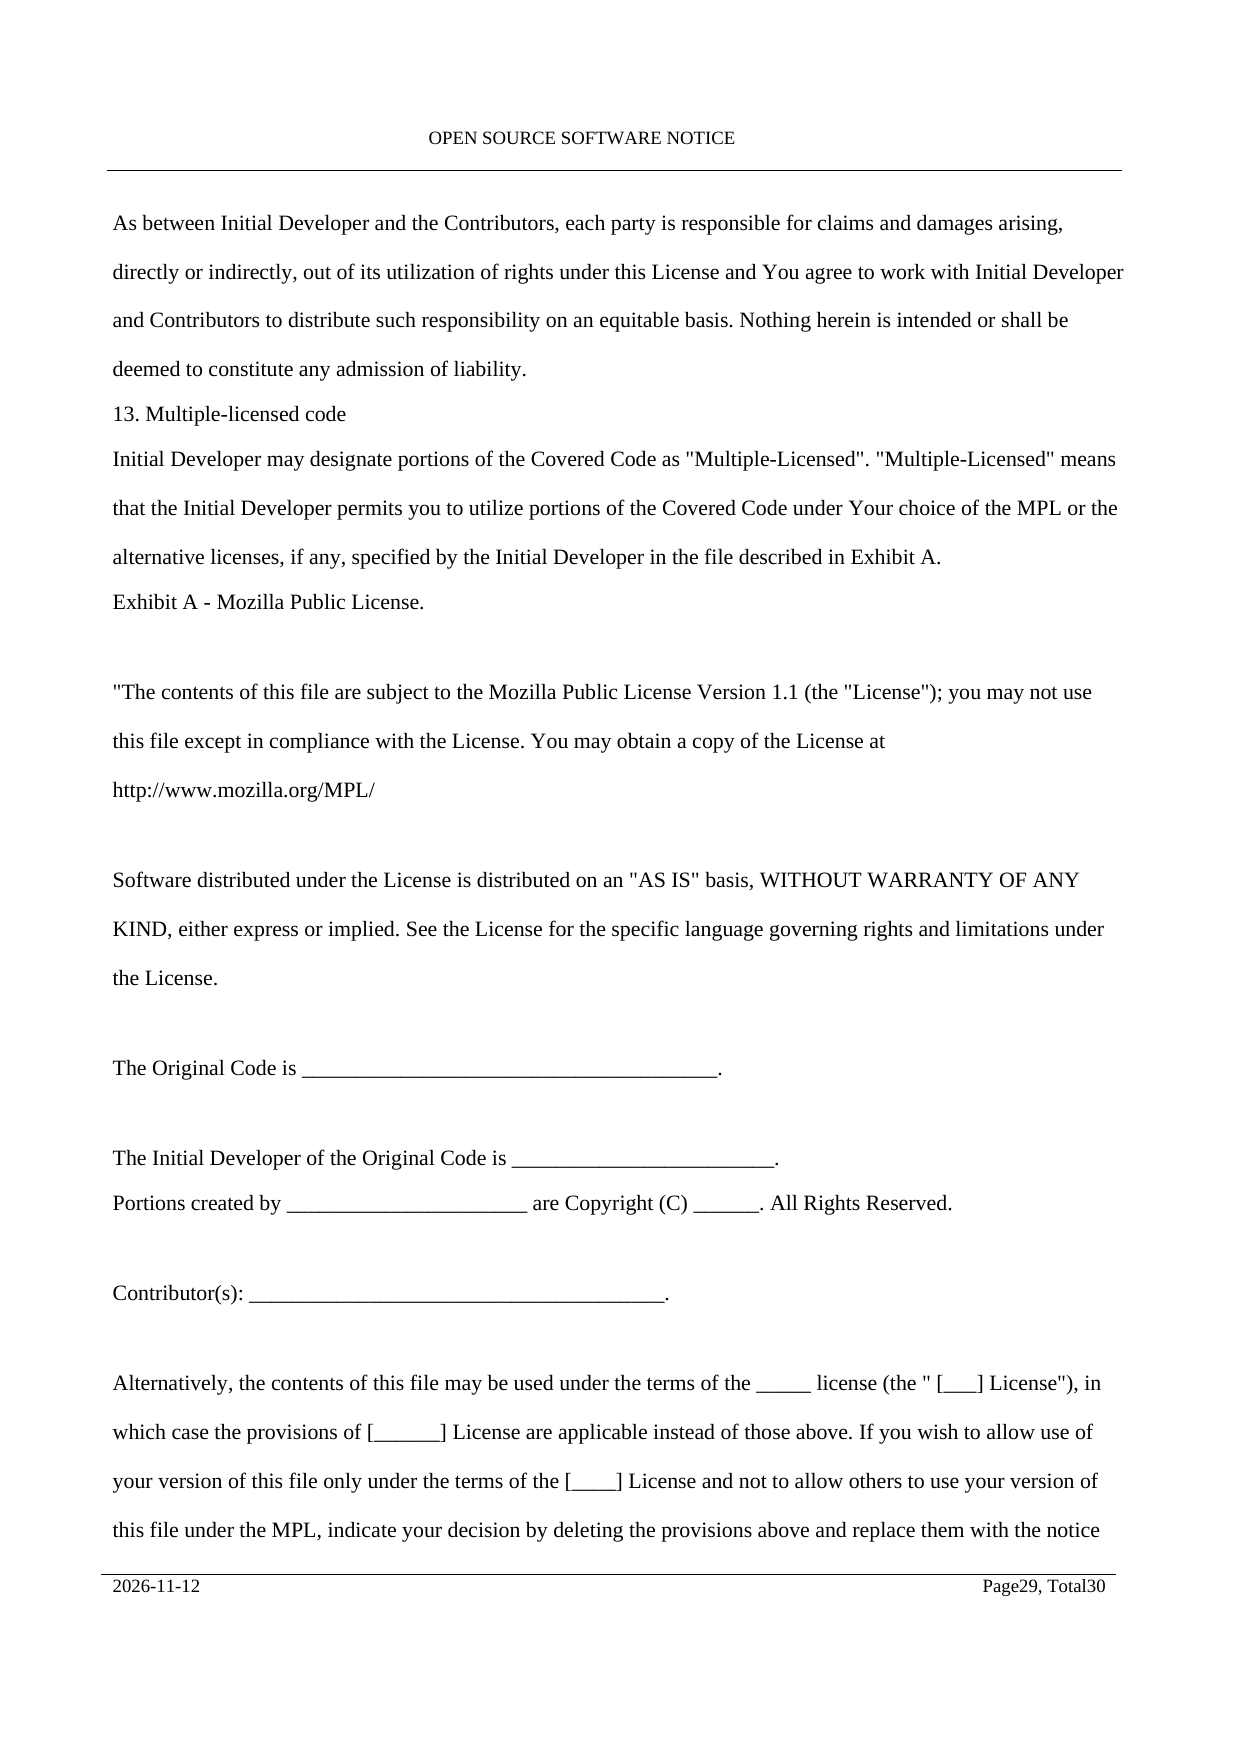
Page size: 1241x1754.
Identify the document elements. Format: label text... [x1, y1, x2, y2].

text "The contents of this file are subject to the Mozilla Public License Version 1.1 (the "License"); you may not use this file except in compliance with the License. You may obtain a copy of the License at http://www.mozilla.org/MPL/ [112, 676, 1128, 806]
text The Original Code is ______________________________________. [112, 1051, 1128, 1083]
text Software distributed under the License is distributed on an "AS IS" basis, WITHOUT WARRANTY OF ANY KIND, either express or implied. See the License for the specific language governing rights and limitations under the License. [112, 863, 1128, 993]
text Portions created by ______________________ are Copyright (C) ______. All Rights Reserved. [112, 1186, 1128, 1219]
text Contributor(s): ______________________________________. [112, 1277, 1128, 1309]
text 13. Multiple-licensed code [112, 398, 1128, 430]
text As between Initial Developer and the Contributors, each party is responsible for claims and damages arising, directly or indirectly, out of its utilization of rights under this License and You agree to work with Initial Developer and Contributors to distribute such responsibility on an equitable basis. Nothing herein is intended or shall be deemed to constitute any admission of liability. [112, 206, 1128, 385]
text Exhibit A - Mozilla Public License. [112, 585, 1128, 618]
text The Initial Developer of the Original Code is ________________________. [112, 1141, 1128, 1174]
text Initial Developer may designate portions of the Covered Code as "Multiple-Licensed". "Multiple-Licensed" means that the Initial Developer permits you to utilize portions of the Covered Code under Your choice of the MPL or the alternative licenses, if any, specified by the Initial Developer in the file described in Exhibit A. [112, 443, 1128, 573]
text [112, 1367, 1128, 1546]
